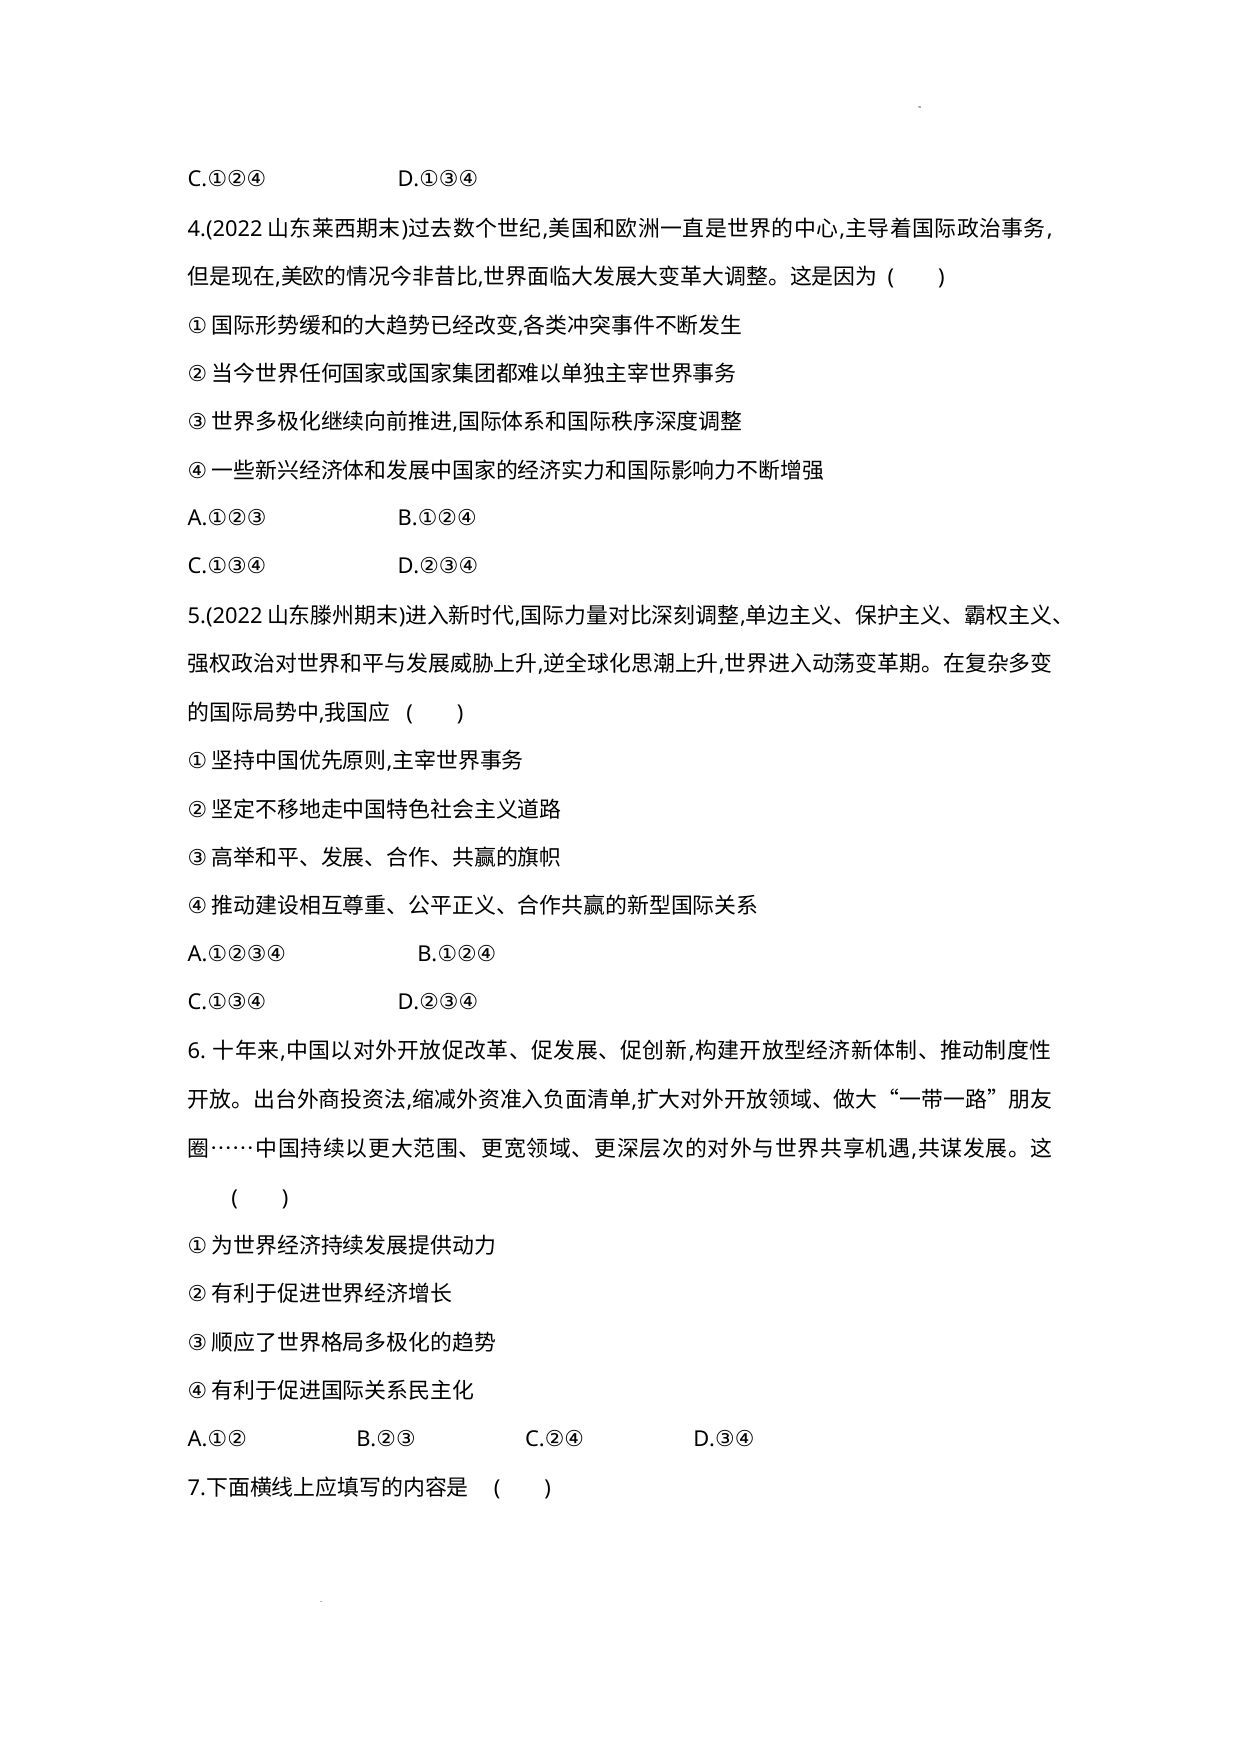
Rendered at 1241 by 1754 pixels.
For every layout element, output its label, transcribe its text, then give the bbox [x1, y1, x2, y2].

text 4.(2022山东莱西期末)过去数个世纪,美国和欧洲一直是世界的中心,主导着国际政治事务,但是现在,美欧的情况今非昔比,世界面临大发展大变革大调整。这是因为 ( ) [187, 210, 1053, 292]
text ④推动建设相互尊重、公平正义、合作共赢的新型国际关系 [187, 888, 1053, 921]
text C.①③④ D.②③④ [187, 549, 1053, 582]
text ②有利于促进世界经济增长 [187, 1276, 1053, 1309]
text 5.(2022山东滕州期末)进入新时代,国际力量对比深刻调整,单边主义、保护主义、霸权主义、强权政治对世界和平与发展威胁上升,逆全球化思潮上升,世界进入动荡变革期。在复杂多变的国际局势中,我国应 ( ) [187, 597, 1053, 727]
text A.①② B.②③ C.②④ D.③④ [187, 1421, 1053, 1454]
text ③世界多极化继续向前推进,国际体系和国际秩序深度调整 [187, 404, 1053, 437]
text ①坚持中国优先原则,主宰世界事务 [187, 743, 1053, 776]
text ①为世界经济持续发展提供动力 [187, 1228, 1053, 1260]
text ①国际形势缓和的大趋势已经改变,各类冲突事件不断发生 [187, 307, 1053, 340]
text ②坚定不移地走中国特色社会主义道路 [187, 792, 1053, 824]
text C.①②④ D.①③④ [187, 162, 1053, 194]
text ③顺应了世界格局多极化的趋势 [187, 1324, 1053, 1357]
text ④一些新兴经济体和发展中国家的经济实力和国际影响力不断增强 [187, 452, 1053, 485]
text A.①②③④ B.①②④ [187, 937, 1053, 969]
text 7.下面横线上应填写的内容是 ( ) [187, 1469, 1053, 1502]
text ④有利于促进国际关系民主化 [187, 1373, 1053, 1405]
text C.①③④ D.②③④ [187, 985, 1053, 1017]
text ②当今世界任何国家或国家集团都难以单独主宰世界事务 [187, 356, 1053, 388]
text ③高举和平、发展、合作、共赢的旗帜 [187, 840, 1053, 872]
text 6. 十年来,中国以对外开放促改革、促发展、促创新,构建开放型经济新体制、推动制度性开放。出台外商投资法,缩减外资准入负面清单,扩大对外开放领域、做大“一带一路”朋友圈……中国持续以更大范围、更宽领域、更深层次的对外与世界共享机遇,共谋发展。这 ( ) [187, 1033, 1053, 1212]
text A.①②③ B.①②④ [187, 501, 1053, 533]
